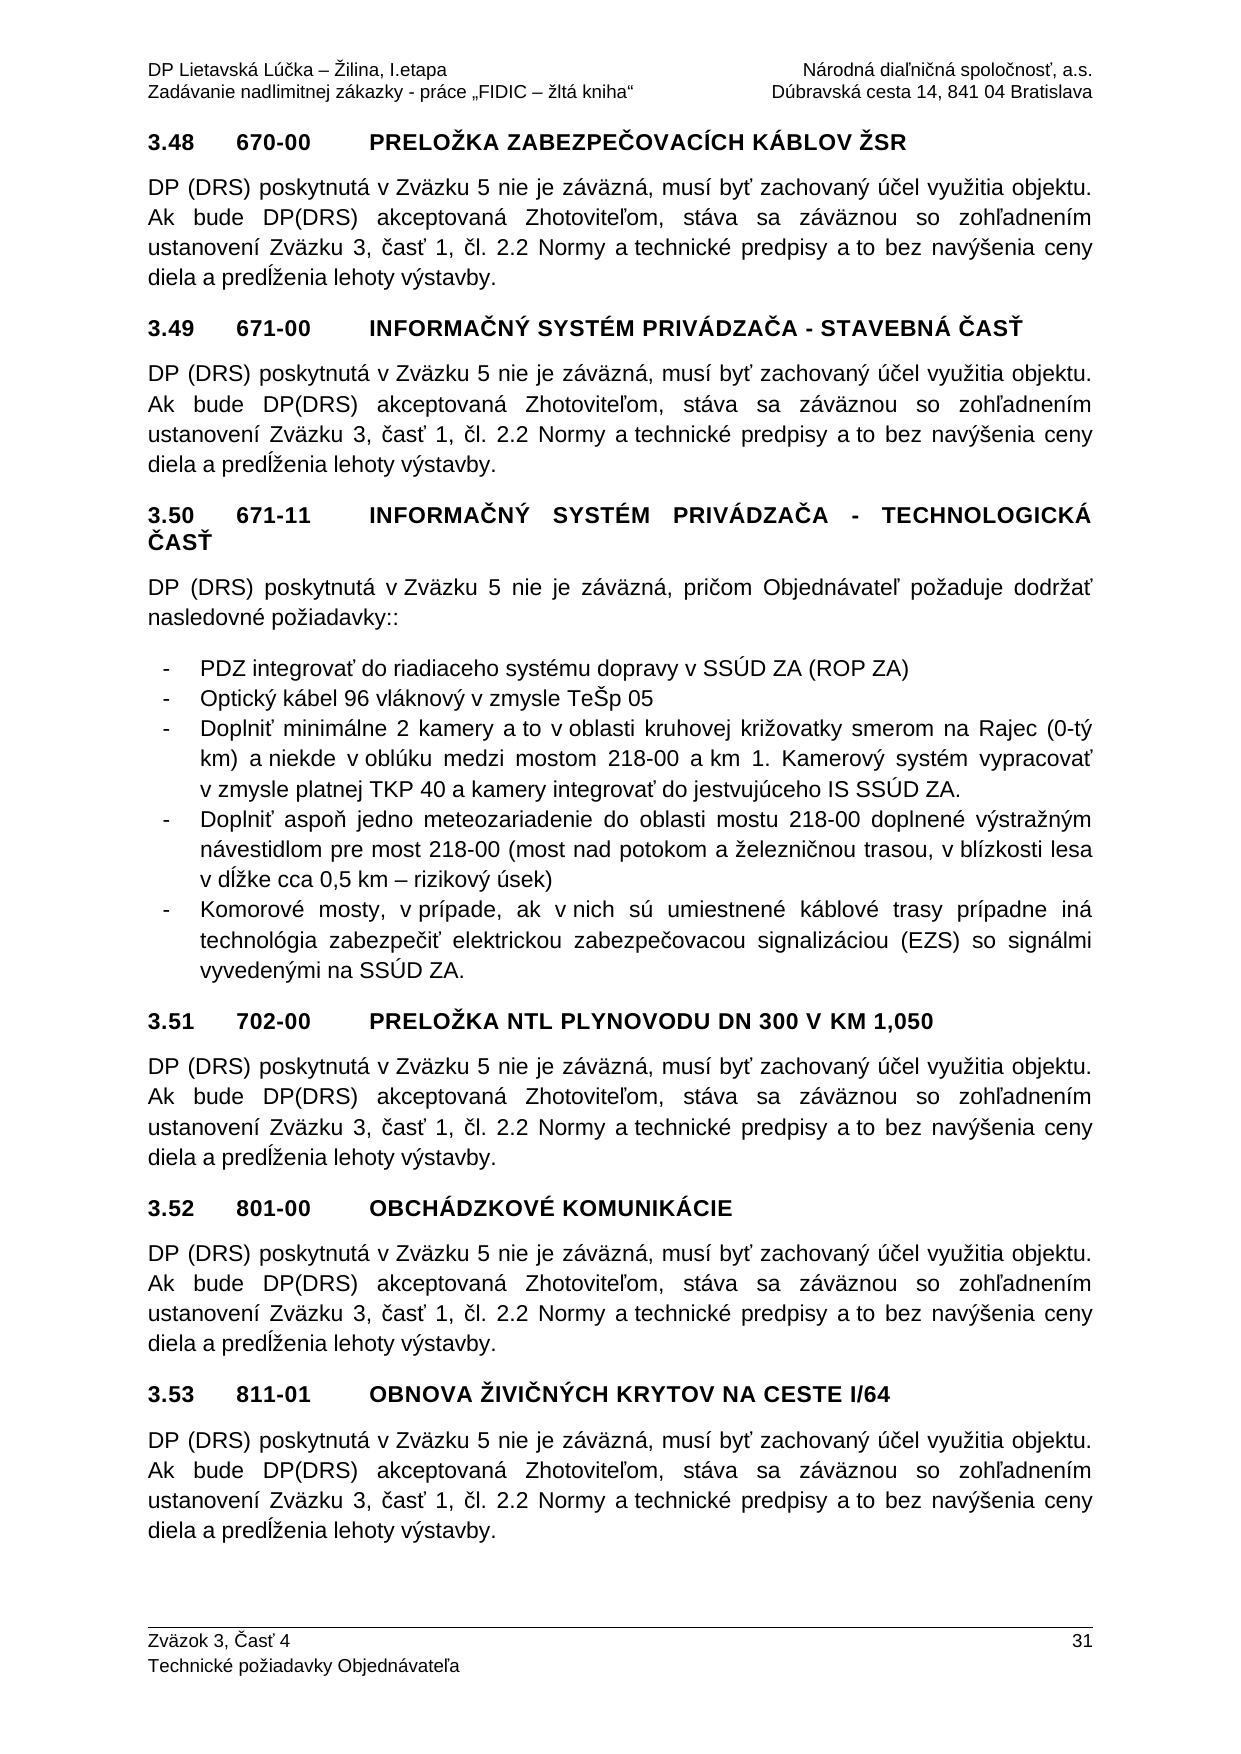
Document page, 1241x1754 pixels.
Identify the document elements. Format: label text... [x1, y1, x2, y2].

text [148, 174, 1093, 291]
list Doplniť aspoň jedno meteozariadenie do oblasti mostu 218-00 doplnené výstražným návestidlom pre most 218-00 (most nad potokom a železničnou trasou, v blízkosti lesa v dĺžke cca 0,5 km – rizikový úsek) [162, 806, 1093, 893]
subtitle 811-01 Obnova živičných krytov na ceste I/64 [148, 1381, 1093, 1408]
subtitle 702-00 Preložka NTL plynovodu DN 300 v km 1,050 [148, 1008, 1093, 1034]
list Doplniť minimálne 2 kamery a to v oblasti kruhovej križovatky smerom na Rajec (0-tý km) a niekde v oblúku medzi mostom 218-00 a km 1. Kamerový systém vypracovať v zmysle platnej TKP 40 a kamery integrovať do jestvujúceho IS SSÚD ZA. [162, 715, 1093, 802]
subtitle 671-00 Informačný systém privádzača - stavebná časť [148, 315, 1093, 342]
list Komorové mosty, v prípade, ak v nich sú umiestnené káblové trasy prípadne iná technológia zabezpečiť elektrickou zabezpečovacou signalizáciou (EZS) so signálmi vyvedenými na SSÚD ZA. [162, 896, 1093, 983]
list PDZ integrovať do riadiaceho systému dopravy v SSÚD ZA (ROP ZA) [162, 655, 1093, 681]
text DP (DRS) poskytnutá v Zväzku 5 nie je záväzná, pričom Objednávateľ požaduje dodržať nasledovné požiadavky:: [148, 573, 1093, 630]
list Optický kábel 96 vláknový v zmysle TeŠp 05 [162, 685, 1093, 711]
subtitle 670-00 PRELOŽKA ZABEZPEČOVACÍCH KÁBLOV ŽSR [148, 128, 1093, 155]
subtitle 801-00 Obchádzkové komunikácie [148, 1195, 1093, 1221]
subtitle 671-11 Informačný systém privádzača - technologická časť [148, 502, 1093, 555]
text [148, 1427, 1093, 1543]
